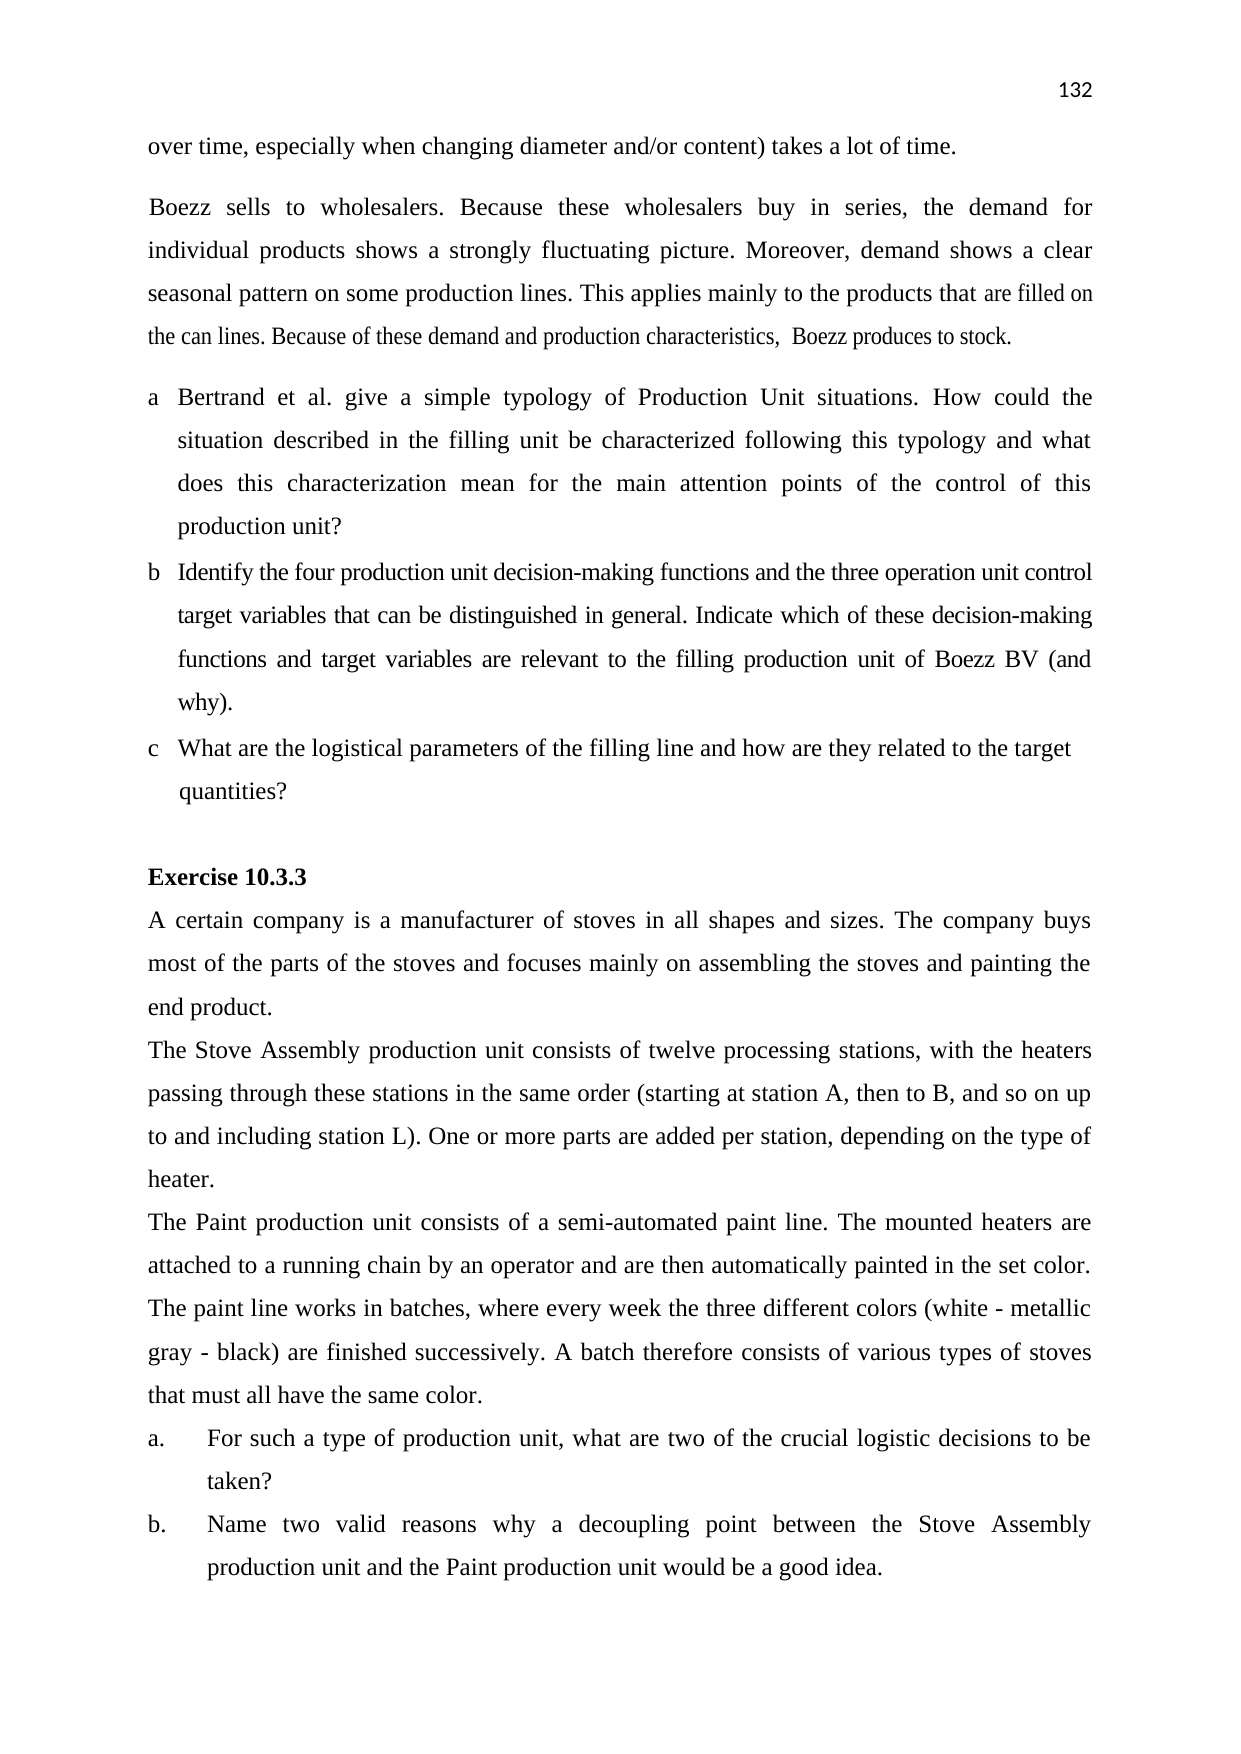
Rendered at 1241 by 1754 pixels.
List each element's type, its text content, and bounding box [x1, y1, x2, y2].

text a Bertrand et al. give a simple typology of Production Unit situations. How could the situation described in the filling unit be characterized following this typology and what does this characterization mean for the main attention points of the control of this production unit? [148, 382, 1092, 540]
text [148, 131, 1093, 160]
text b. Name two valid reasons why a decoupling point between the Stove Assembly production unit and the Paint production unit would be a good idea. [148, 1509, 1092, 1581]
text c What are the logistical parameters of the filling line and how are they related to the target [148, 733, 1093, 762]
text quantities? [148, 776, 1092, 805]
text A certain company is a manufacturer of stoves in all shapes and sizes. The company buys most of the parts of the stoves and focuses mainly on assembling the stoves and painting the end product. [148, 905, 1092, 1020]
text b Identify the four production unit decision-making functions and the three operation unit control target variables that can be distinguished in general. Indicate which of these decision-making functions and target variables are relevant to the filling production unit of Boezz BV (and why). [148, 557, 1093, 716]
text Boezz sells to wholesalers. Because these wholesalers buy in series, the demand for individual products shows a strongly fluctuating picture. Moreover, demand shows a clear seasonal pattern on some production lines. This applies mainly to the products that are filled on the can lines. Because of these demand and production characteristics, Boezz produces to stock. [148, 192, 1093, 350]
text a. For such a type of production unit, what are two of the crucial logistic decisions to be taken? [148, 1423, 1092, 1495]
text The Paint production unit consists of a semi-automated paint line. The mounted heaters are attached to a running chain by an operator and are then automatically painted in the set color. The paint line works in batches, where every week the three different colors (white - metallic gray - black) are finished successively. A batch therefore consists of various types of stoves that must all have the same color. [148, 1207, 1092, 1408]
text The Stove Assembly production unit consists of twelve processing stations, with the heaters passing through these stations in the same order (starting at station A, then to B, and so on up to and including station L). One or more parts are added per station, depending on the type of heater. [148, 1035, 1092, 1193]
text Exercise 10.3.3 [148, 862, 1092, 891]
